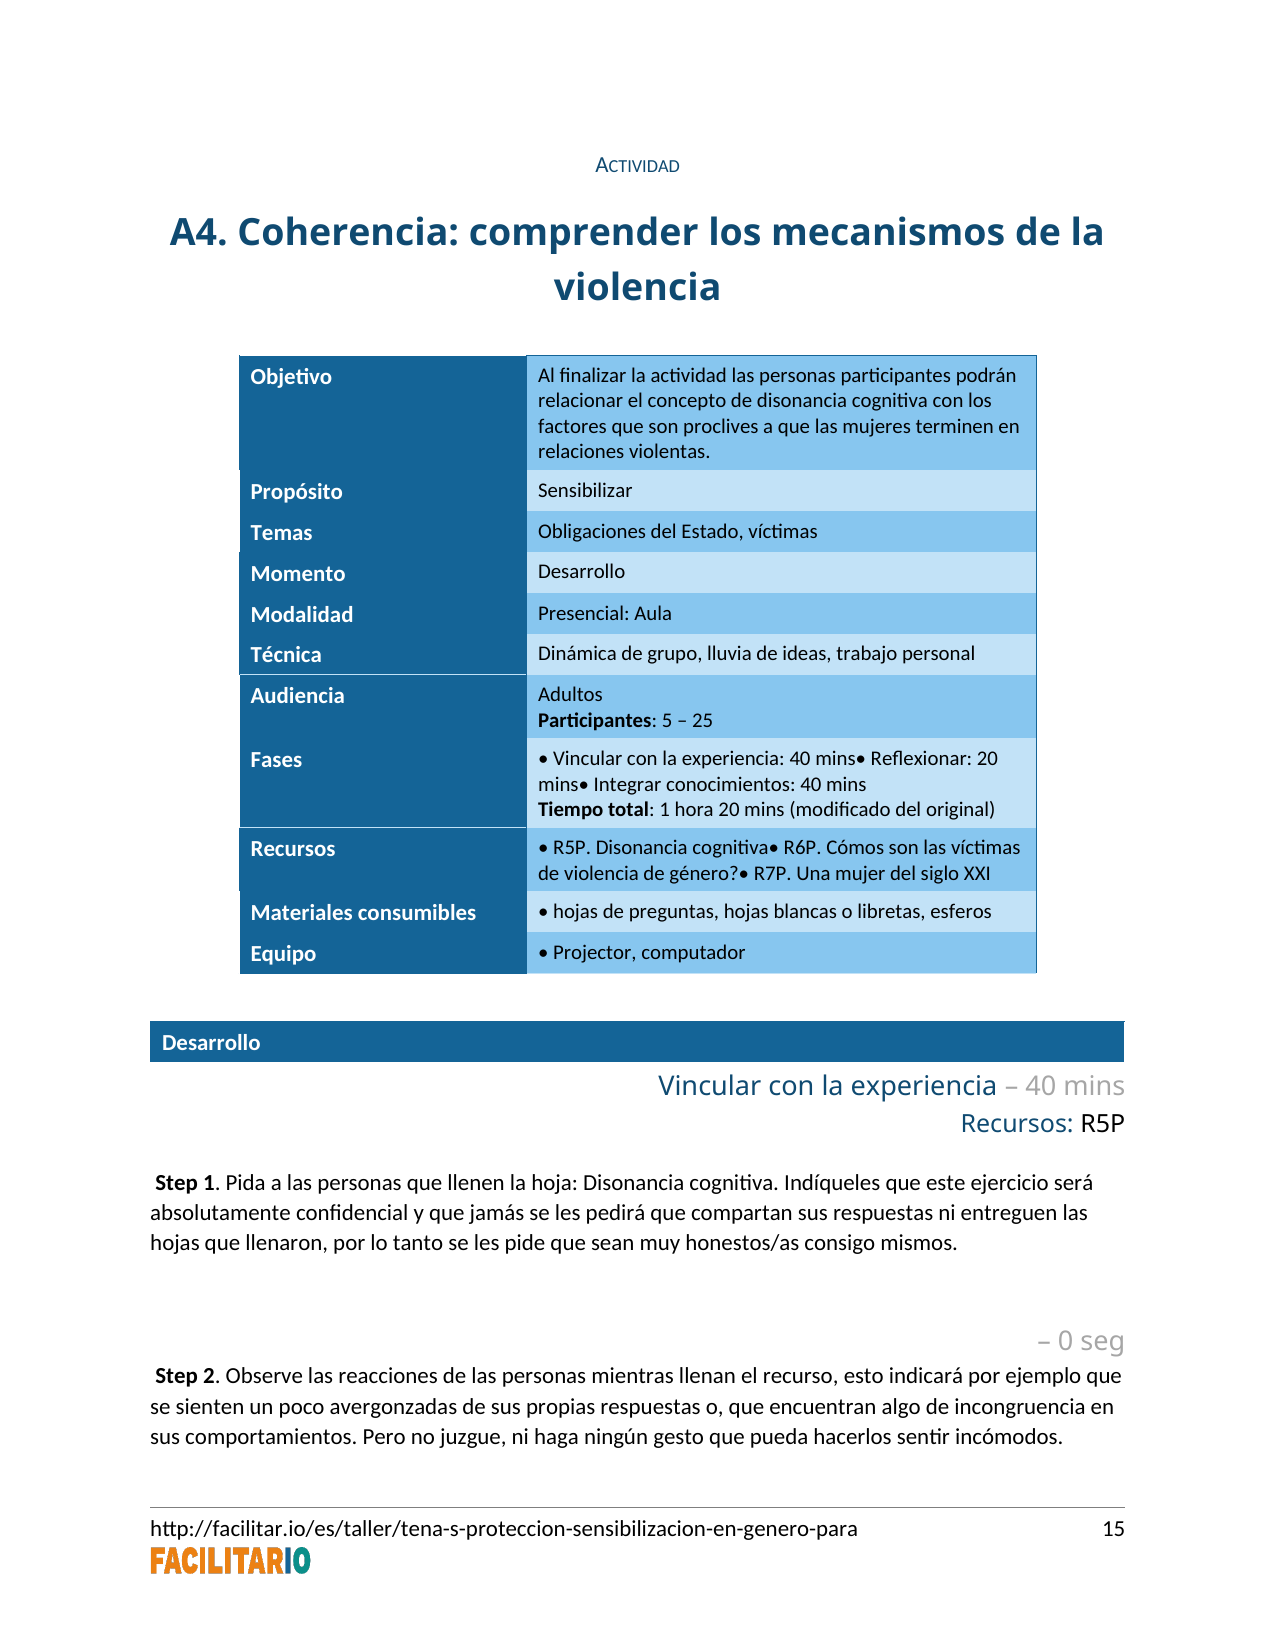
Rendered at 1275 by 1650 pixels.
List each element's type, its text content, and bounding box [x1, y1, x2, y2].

table_cell Propósito [240, 471, 526, 511]
table_cell • R5P. Disonancia cognitiva [527, 828, 1036, 891]
subtitle – 0 seg [150, 1322, 1125, 1359]
table_cell Sensibilizar [527, 470, 1036, 511]
table_cell Técnica [240, 635, 526, 674]
table_cell Modalidad [240, 594, 526, 634]
subtitle Vincular con la experiencia – 40 mins [150, 1066, 1125, 1103]
table_cell • hojas de preguntas, hojas blancas o libretas, esferos [527, 891, 1036, 932]
table_cell Audiencia [240, 676, 526, 738]
table_cell Temas [240, 512, 526, 552]
table_cell Momento [240, 553, 526, 593]
picture [145, 1544, 315, 1576]
text Step 2. Observe las reacciones de las personas mientras llenan el recurso, esto indicará por ejemplo que se sienten un poco avergonzadas de sus propias respuestas o, que encuentran algo de incongruencia en sus comportamientos. Pero no juzgue, ni haga ningún gesto que pueda hacerlos sentir incómodos. [150, 1362, 1125, 1450]
table_cell Materiales consumibles [240, 892, 526, 932]
table_cell • Vincular con la experiencia: 40 mins Tiempo total: 1 hora 20 mins (modificado del original) [527, 738, 1036, 827]
table_cell Adultos Participantes: 5 – 25 [527, 675, 1036, 738]
table_cell Presencial: Aula [527, 593, 1036, 634]
table_cell Obligaciones del Estado, víctimas [527, 511, 1036, 552]
table_header Desarrollo [151, 1022, 1124, 1062]
text Recursos: R5P [150, 1106, 1125, 1140]
table_cell Equipo [240, 933, 526, 973]
table_header Al finalizar la actividad las personas participantes podrán relacionar el concepto de disonancia cognitiva con los factores que son proclives a que las mujeres terminen en relaciones violentas. [527, 356, 1036, 470]
subtitle A4. Coherencia: comprender los mecanismos de la violencia [150, 205, 1125, 311]
text Actividad [150, 150, 1125, 178]
table_cell • Projector, computador [527, 932, 1036, 973]
table_cell Recursos [240, 829, 526, 891]
table_cell Desarrollo [527, 552, 1036, 593]
table_cell Fases [240, 739, 526, 827]
table_cell Dinámica de grupo, lluvia de ideas, trabajo personal [527, 634, 1036, 674]
text Step 1. Pida a las personas que llenen la hoja: Disonancia cognitiva. Indíqueles que este ejercicio será absolutamente confidencial y que jamás se les pedirá que compartan sus respuestas ni entreguen las hojas que llenaron, por lo tanto se les pide que sean muy honestos/as consigo mismos. [150, 1168, 1125, 1256]
table_header Objetivo [240, 356, 526, 470]
